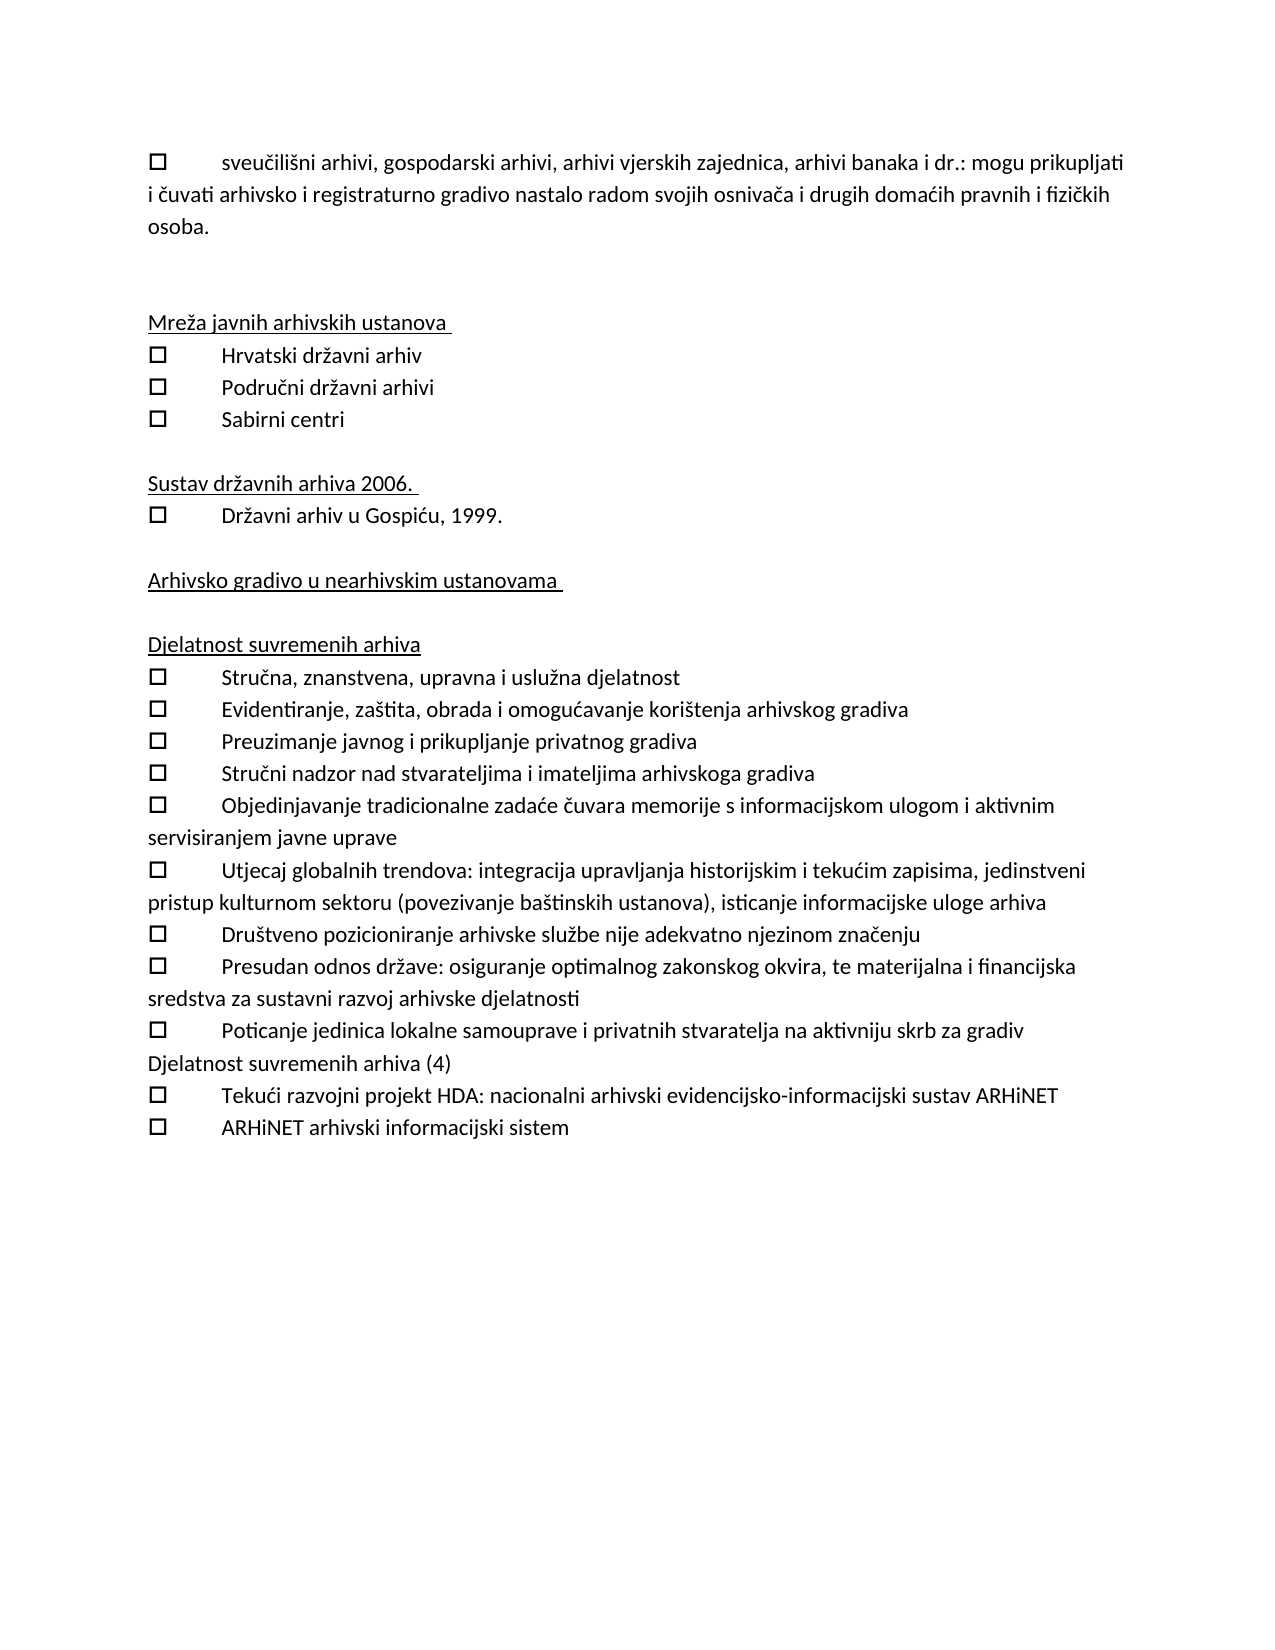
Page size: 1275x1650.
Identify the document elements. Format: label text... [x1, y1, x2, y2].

list Poticanje jedinica lokalne samouprave i privatnih stvaratelja na aktivniju skrb za gradiv [148, 1017, 1127, 1045]
text Arhivsko gradivo u nearhivskim ustanovama [148, 566, 1127, 594]
list sveučilišni arhivi, gospodarski arhivi, arhivi vjerskih zajednica, arhivi banaka i dr.: mogu prikupljati i čuvati arhivsko i registraturno gradivo nastalo radom svojih osnivača i drugih domaćih pravnih i fizičkih osoba. [148, 148, 1127, 240]
list Područni državni arhivi [148, 373, 1127, 401]
list Društveno pozicioniranje arhivske službe nije adekvatno njezinom značenju [148, 920, 1127, 948]
list Stručni nadzor nad stvarateljima i imateljima arhivskoga gradiva [148, 759, 1127, 787]
list Tekući razvojni projekt HDA: nacionalni arhivski evidencijsko-informacijski sustav ARHiNET [148, 1081, 1127, 1109]
text Mreža javnih arhivskih ustanova [148, 308, 1127, 337]
list Evidentiranje, zaštita, obrada i omogućavanje korištenja arhivskog gradiva [148, 695, 1127, 723]
list Stručna, znanstvena, upravna i uslužna djelatnost [148, 663, 1127, 691]
text Sustav državnih arhiva 2006. [148, 469, 1127, 497]
list Sabirni centri [148, 405, 1127, 433]
list Preuzimanje javnog i prikupljanje privatnog gradiva [148, 727, 1127, 755]
text Djelatnost suvremenih arhiva (4) [148, 1049, 1127, 1077]
list Utjecaj globalnih trendova: integracija upravljanja historijskim i tekućim zapisima, jedinstveni pristup kulturnom sektoru (povezivanje baštinskih ustanova), isticanje informacijske uloge arhiva [148, 856, 1127, 916]
text Djelatnost suvremenih arhiva [148, 630, 1127, 658]
list Hrvatski državni arhiv [148, 341, 1127, 369]
list Objedinjavanje tradicionalne zadaće čuvara memorije s informacijskom ulogom i aktivnim servisiranjem javne uprave [148, 791, 1127, 852]
list ARHiNET arhivski informacijski sistem [148, 1113, 1127, 1141]
list Presudan odnos države: osiguranje optimalnog zakonskog okvira, te materijalna i financijska sredstva za sustavni razvoj arhivske djelatnosti [148, 952, 1127, 1012]
list Državni arhiv u Gospiću, 1999. [148, 502, 1127, 530]
